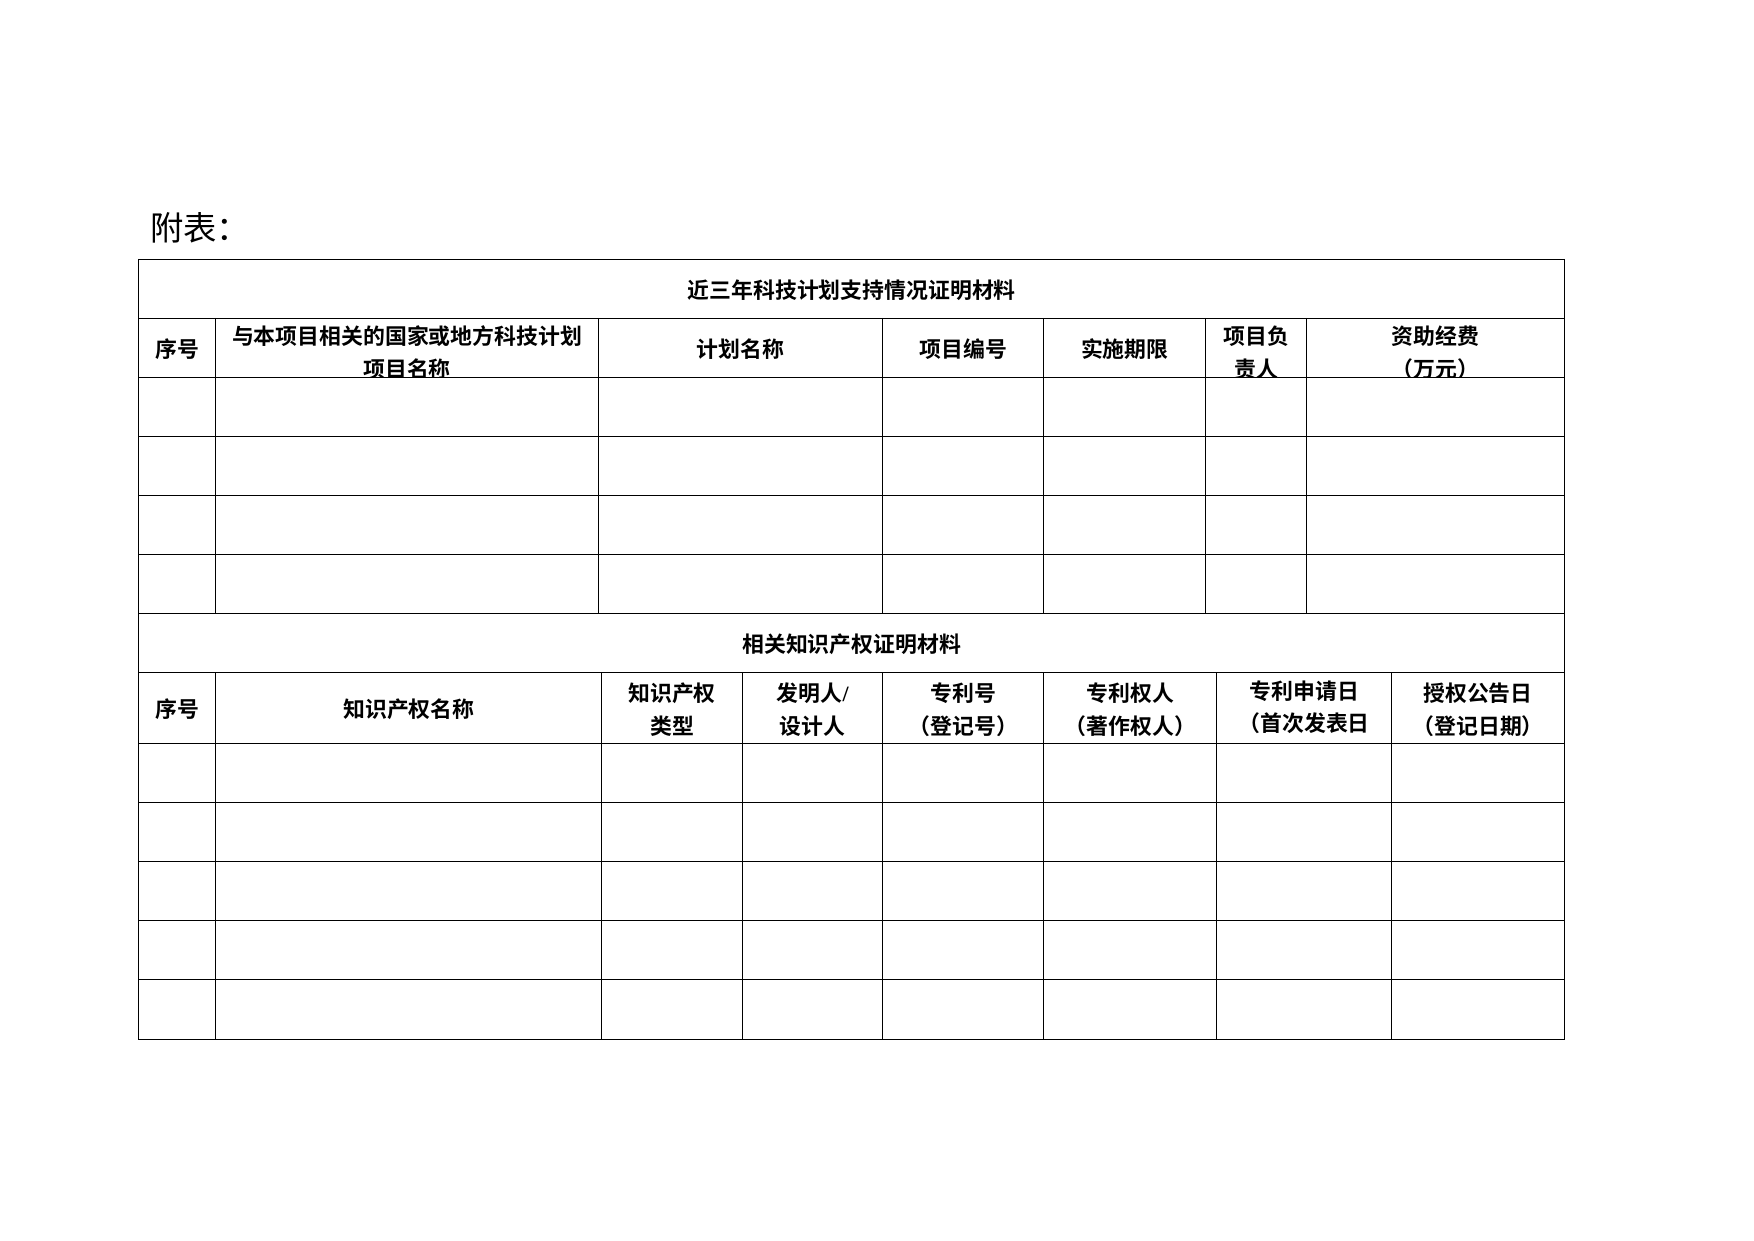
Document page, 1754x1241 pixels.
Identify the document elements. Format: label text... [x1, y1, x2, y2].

table_cell 与本项目相关的国家或地方科技计划项目名称 [216, 319, 598, 377]
table_cell [1217, 980, 1391, 1038]
table_cell [1392, 980, 1564, 1038]
table_cell [602, 980, 742, 1038]
table_cell 专利权人 （著作权人） [1044, 673, 1216, 743]
table_cell 计划名称 [599, 319, 882, 377]
table_cell [743, 980, 882, 1038]
table_cell 发明人/ 设计人 [743, 673, 882, 743]
table_cell 项目负责人 [1206, 319, 1306, 377]
table_cell [883, 555, 1043, 613]
table_cell [139, 555, 215, 613]
table_cell 序号 [139, 319, 215, 377]
table_cell [1044, 980, 1216, 1038]
table_cell 专利号 （登记号） [883, 673, 1043, 743]
table_cell 资助经费 （万元） [1307, 319, 1564, 377]
table_cell [883, 980, 1043, 1038]
table_cell [139, 980, 215, 1038]
table_cell [216, 555, 598, 613]
table_cell [216, 980, 601, 1038]
table_cell 序号 [139, 673, 215, 743]
table_cell 授权公告日 （登记日期） [1392, 673, 1564, 743]
table_cell 实施期限 [1044, 319, 1205, 377]
text 附表： [150, 194, 1604, 259]
table_cell [599, 555, 882, 613]
table_cell 专利申请日（首次发表日期） [1217, 673, 1391, 743]
table_cell 知识产权名称 [216, 673, 601, 743]
table_cell [1307, 555, 1564, 613]
table_header 近三年科技计划支持情况证明材料 [139, 260, 1564, 318]
table_cell 相关知识产权证明材料 [139, 614, 1564, 672]
table_cell [1206, 555, 1306, 613]
table_cell [1044, 555, 1205, 613]
table_cell 知识产权 类型 [602, 673, 742, 743]
table_cell 项目编号 [883, 319, 1043, 377]
